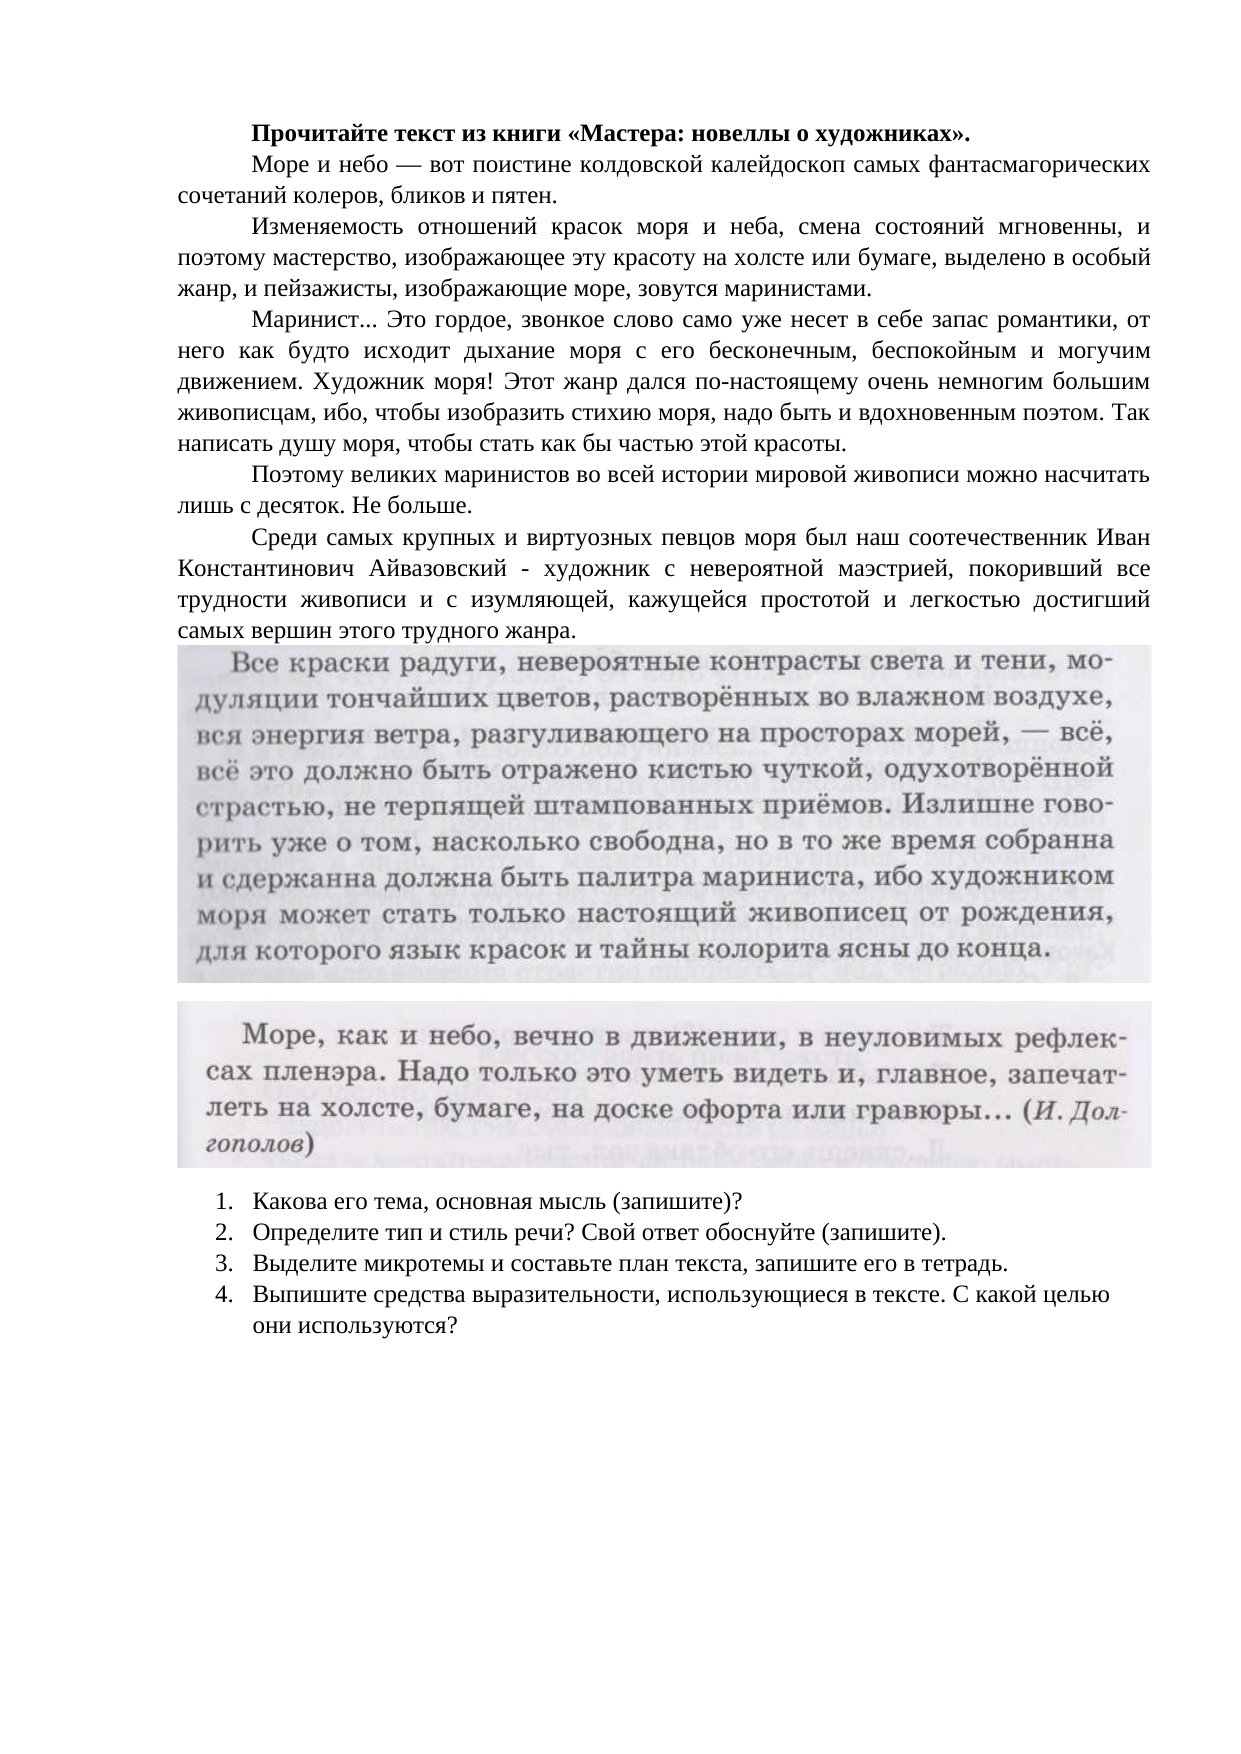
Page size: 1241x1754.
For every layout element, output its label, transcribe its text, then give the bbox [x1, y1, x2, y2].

text Море и небо — вот поистине колдовской калейдоскоп самых фантасмагорических сочетаний колеров, бликов и пятен. [177, 149, 1152, 209]
list Какова его тема, основная мысль (запишите)? [215, 1186, 1152, 1215]
list Выпишите средства выразительности, использующиеся в тексте. С какой целью они используются? [215, 1279, 1152, 1339]
text Маринист... Это гордое, звонкое слово само уже несет в себе запас романтики, от него как будто исходит дыхание моря с его бесконечным, беспокойным и могучим движением. Художник моря! Этот жанр дался по-настоящему очень немногим большим живописцам, ибо, чтобы изобразить стихию моря, надо быть и вдохновенным поэтом. Так написать душу моря, чтобы стать как бы частью этой красоты. [177, 304, 1152, 457]
list Определите тип и стиль речи? Свой ответ обоснуйте (запишите). [215, 1217, 1152, 1246]
text Изменяемость отношений красок моря и неба, смена состояний мгновенны, и поэтому мастерство, изображающее эту красоту на холсте или бумаге, выделено в особый жанр, и пейзажисты, изображающие море, зовутся маринистами. [177, 211, 1152, 302]
text Прочитайте текст из книги «Мастера: новеллы о художниках». [177, 118, 1152, 147]
text Поэтому великих маринистов во всей истории мировой живописи можно насчитать лишь с десяток. Не больше. [177, 459, 1152, 519]
text Среди самых крупных и виртуозных певцов моря был наш соотечественник Иван Константинович Айвазовский - художник с невероятной маэстрией, покоривший все трудности живописи и с изумляющей, кажущейся простотой и легкостью достигший самых вершин этого трудного жанра. [177, 522, 1152, 643]
list Выделите микротемы и составьте план текста, запишите его в тетрадь. [215, 1248, 1152, 1277]
